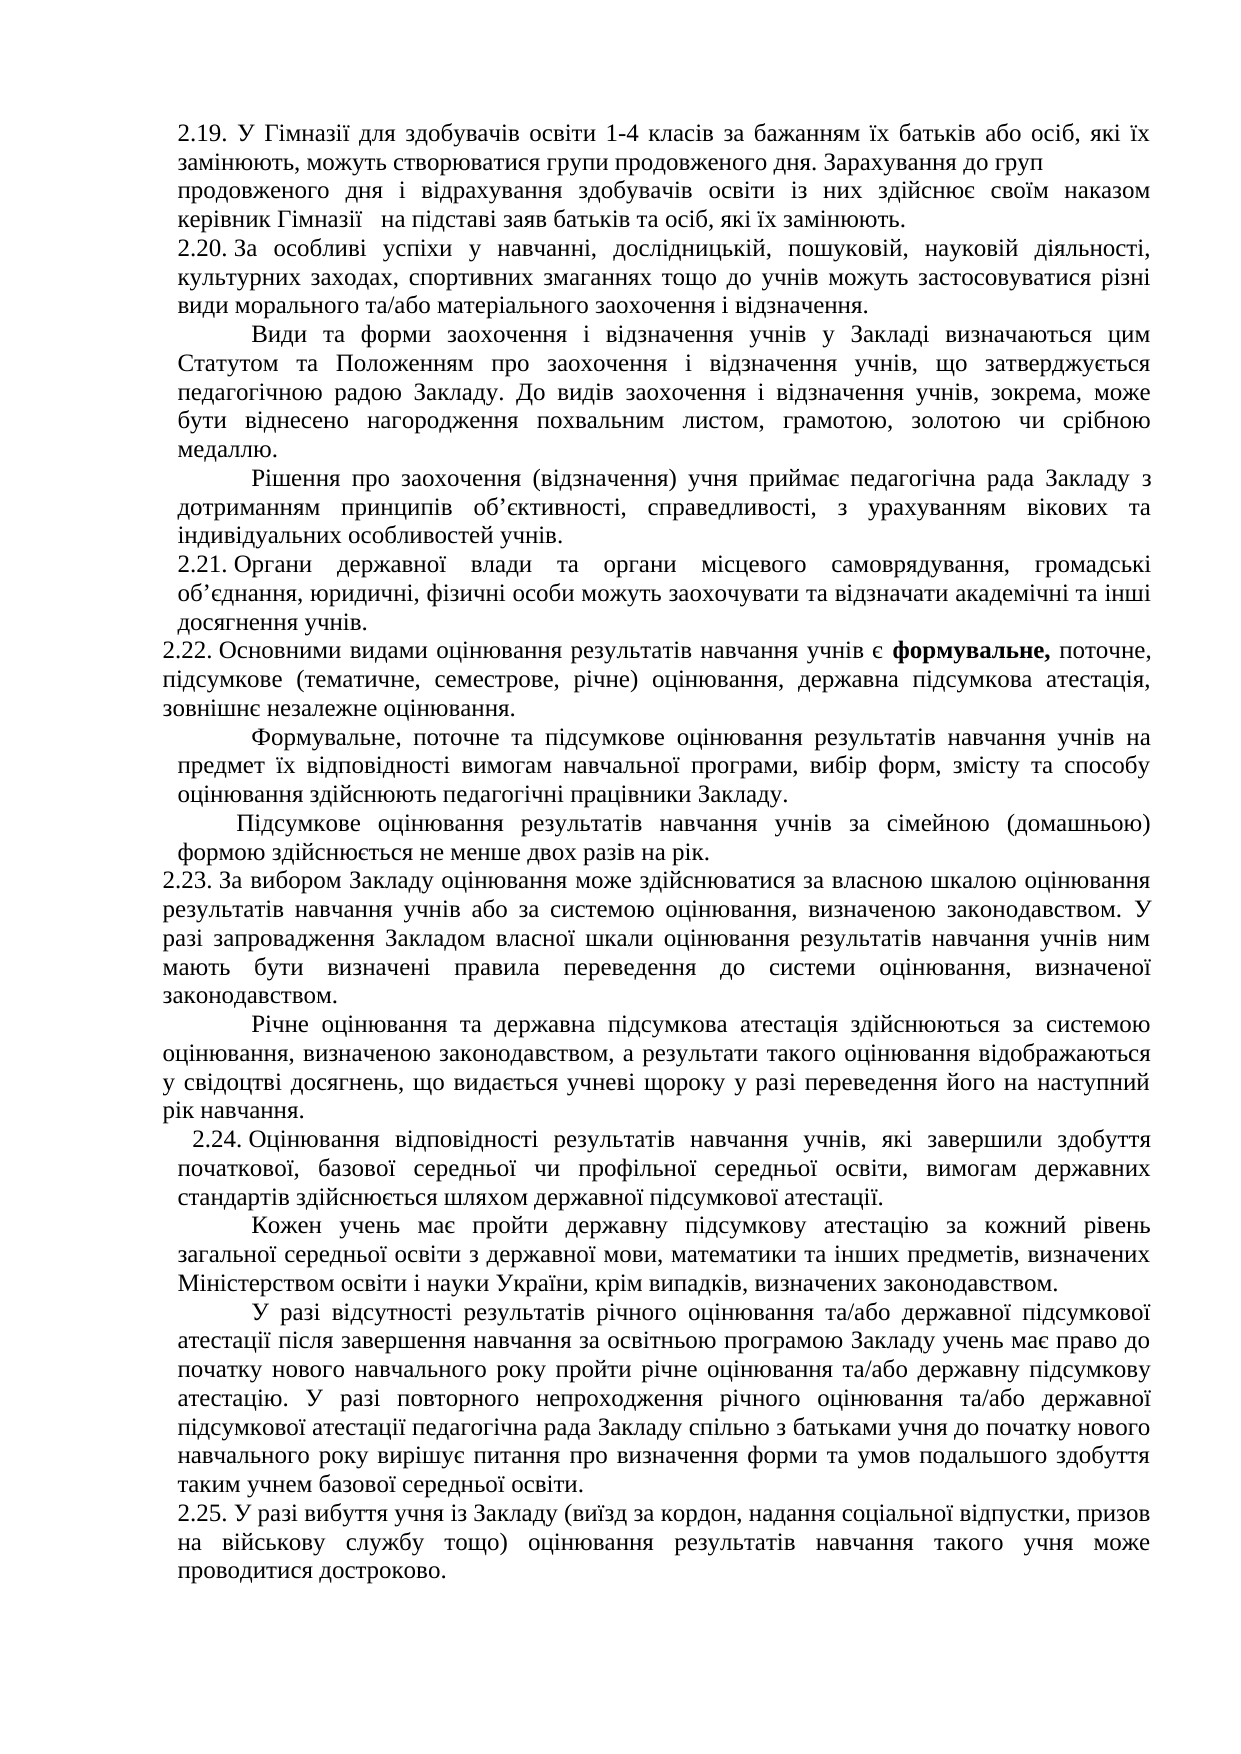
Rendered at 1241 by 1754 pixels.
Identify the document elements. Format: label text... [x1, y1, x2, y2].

text 2.19. У Гімназії для здобувачів освіти 1-4 класів за бажанням їх батьків або осіб, які їх замінюють, можуть створюватися групи продовженого дня. Зарахування до груп [177, 118, 1152, 176]
text Підсумкове оцінювання результатів навчання учнів за сімейною (домашньою) формою здійснюється не менше двох разів на рік. [177, 808, 1152, 866]
text Види та форми заохочення і відзначення учнів у Закладі визначаються цим Статутом та Положенням про заохочення і відзначення учнів, що затверджується педагогічною радою Закладу. До видів заохочення і відзначення учнів, зокрема, може бути віднесено нагородження похвальним листом, грамотою, золотою чи срібною медаллю. [177, 319, 1152, 463]
text Рішення про заохочення (відзначення) учня приймає педагогічна рада Закладу з дотриманням принципів об’єктивності, справедливості, з урахуванням вікових та індивідуальних особливостей учнів. [177, 463, 1152, 549]
text 2.20. За особливі успіхи у навчанні, дослідницькій, пошуковій, науковій діяльності, культурних заходах, спортивних змаганнях тощо до учнів можуть застосовуватися різні види морального та/або матеріального заохочення і відзначення. [177, 233, 1152, 319]
text 2.21. Органи державної влади та органи місцевого самоврядування, громадські об’єднання, юридичні, фізичні особи можуть заохочувати та відзначати академічні та інші досягнення учнів. [177, 549, 1152, 636]
text У разі відсутності результатів річного оцінювання та/або державної підсумкової атестації після завершення навчання за освітньою програмою Закладу учень має право до початку нового навчального року пройти річне оцінювання та/або державну підсумкову атестацію. У разі повторного непроходження річного оцінювання та/або державної підсумкової атестації педагогічна рада Закладу спільно з батьками учня до початку нового навчального року вирішує питання про визначення форми та умов подальшого здобуття таким учнем базової середньої освіти. [177, 1297, 1152, 1498]
text 2.22. Основними видами оцінювання результатів навчання учнів є формувальне, поточне, підсумкове (тематичне, семестрове, річне) оцінювання, державна підсумкова атестація, зовнішнє незалежне оцінювання. [162, 636, 1152, 722]
text Формувальне, поточне та підсумкове оцінювання результатів навчання учнів на предмет їх відповідності вимогам навчальної програми, вибір форм, змісту та способу оцінювання здійснюють педагогічні працівники Закладу. [177, 722, 1152, 808]
text Кожен учень має пройти державну підсумкову атестацію за кожний рівень загальної середньої освіти з державної мови, математики та інших предметів, визначених Міністерством освіти і науки України, крім випадків, визначених законодавством. [177, 1211, 1152, 1297]
text 2.24. Оцінювання відповідності результатів навчання учнів, які завершили здобуття початкової, базової середньої чи профільної середньої освіти, вимогам державних стандартів здійснюється шляхом державної підсумкової атестації. [177, 1124, 1152, 1211]
text 2.25. У разі вибуття учня із Закладу (виїзд за кордон, надання соціальної відпустки, призов на військову службу тощо) оцінювання результатів навчання такого учня може проводитися достроково. [177, 1498, 1152, 1584]
text 2.23. За вибором Закладу оцінювання може здійснюватися за власною шкалою оцінювання результатів навчання учнів або за системою оцінювання, визначеною законодавством. У разі запровадження Закладом власної шкали оцінювання результатів навчання учнів ним мають бути визначені правила переведення до системи оцінювання, визначеної законодавством. [162, 866, 1152, 1009]
text Річне оцінювання та державна підсумкова атестація здійснюються за системою оцінювання, визначеною законодавством, а результати такого оцінювання відображаються у свідоцтві досягнень, що видається учневі щороку у разі переведення його на наступний рік навчання. [162, 1009, 1152, 1124]
text продовженого дня і відрахування здобувачів освіти із них здійснює своїм наказом керівник Гімназії на підставі заяв батьків та осіб, які їх замінюють. [177, 176, 1152, 233]
